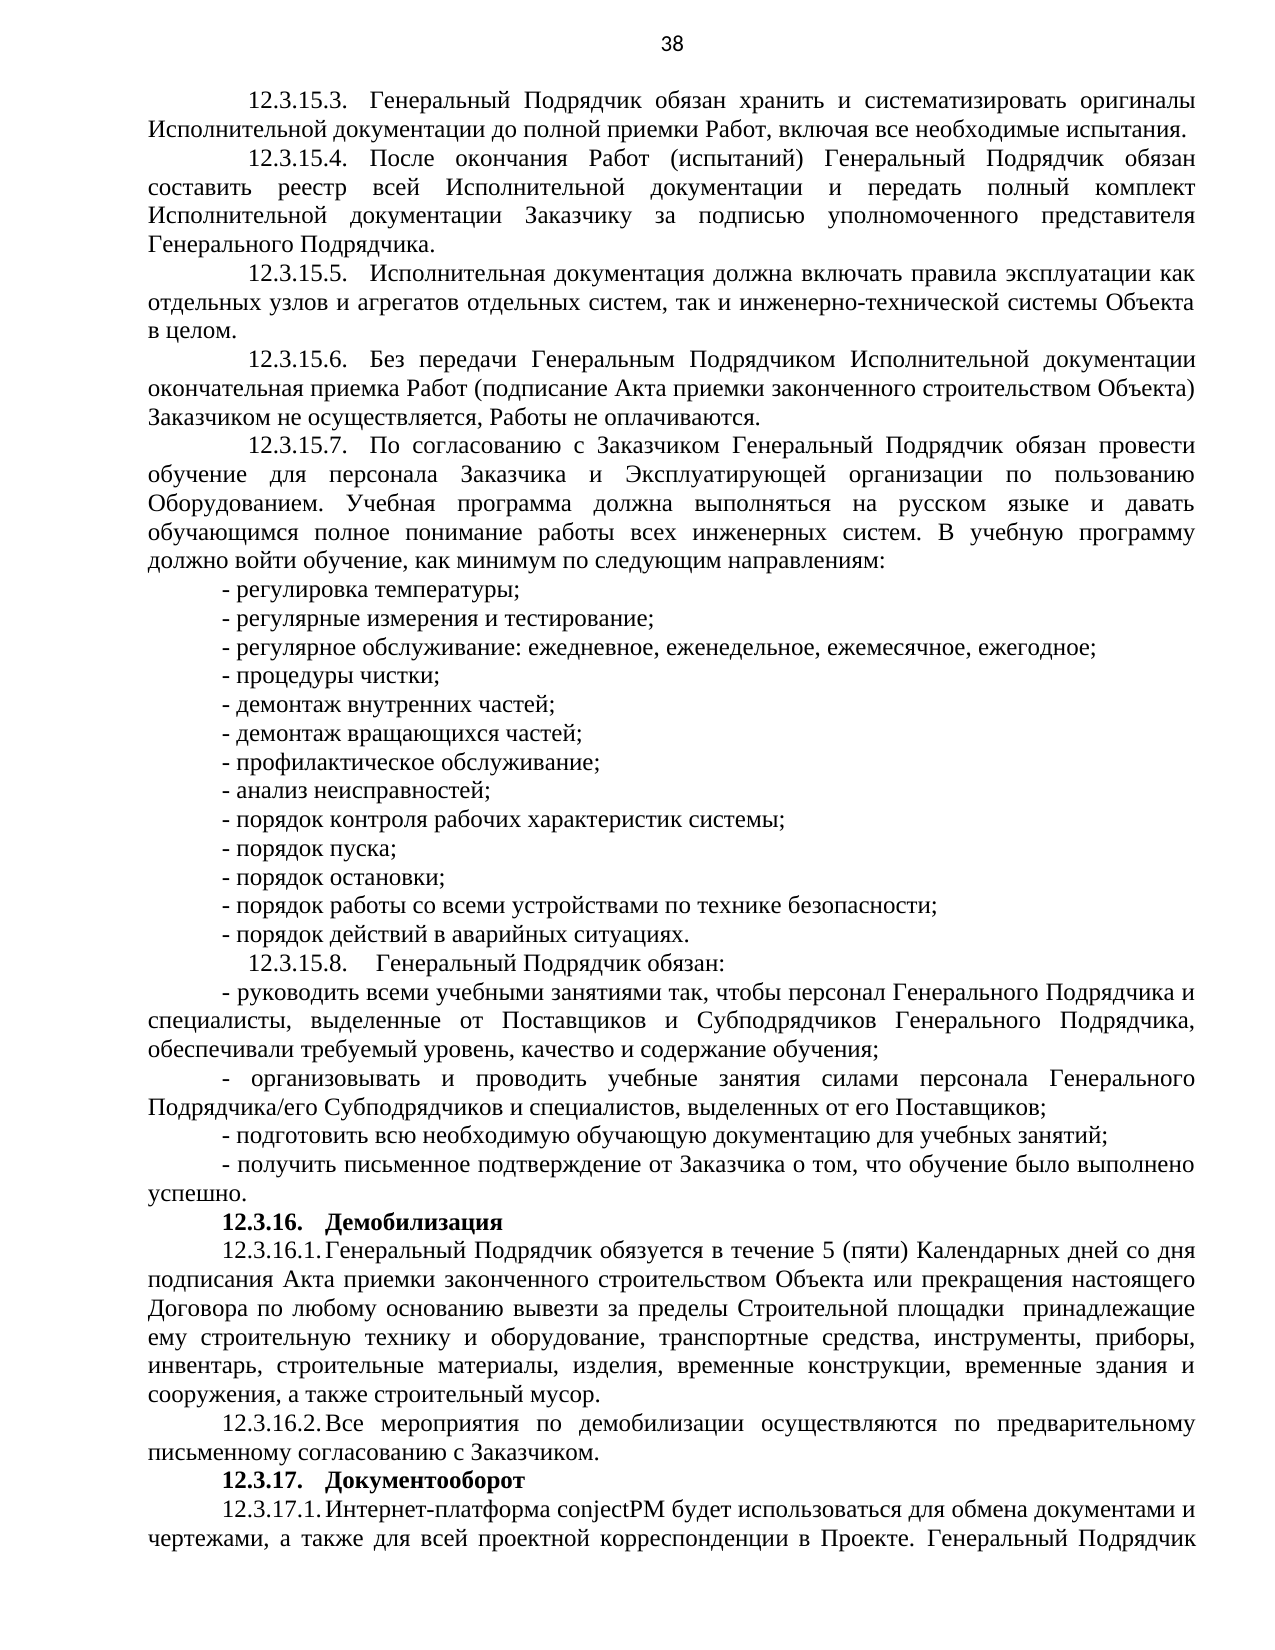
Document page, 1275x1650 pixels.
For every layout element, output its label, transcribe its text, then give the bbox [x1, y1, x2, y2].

list - порядок пуска; [222, 833, 1196, 862]
list Генеральный Подрядчик обязан: [248, 948, 1196, 977]
list - порядок действий в аварийных ситуациях. [222, 919, 1196, 948]
list - демонтаж внутренних частей; [222, 689, 1196, 718]
list - профилактическое обслуживание; [222, 747, 1196, 776]
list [148, 1494, 1196, 1552]
list - анализ неисправностей; [222, 776, 1196, 804]
list - регулировка температуры; [222, 574, 1196, 603]
list - подготовить всю необходимую обучающую документацию для учебных занятий; [148, 1121, 1196, 1149]
list - регулярные измерения и тестирование; [222, 603, 1196, 632]
list Без передачи Генеральным Подрядчиком Исполнительной документации окончательная приемка Работ (подписание Акта приемки законченного строительством Объекта) Заказчиком не осуществляется, Работы не оплачиваются. [148, 344, 1196, 431]
list - порядок работы со всеми устройствами по технике безопасности; [222, 891, 1196, 919]
list Исполнительная документация должна включать правила эксплуатации как отдельных узлов и агрегатов отдельных систем, так и инженерно-технической системы Объекта в целом. [148, 258, 1196, 344]
list Генеральный Подрядчик обязан хранить и систематизировать оригиналы Исполнительной документации до полной приемки Работ, включая все необходимые испытания. [148, 86, 1196, 143]
list Документооборот [148, 1466, 1196, 1494]
list - получить письменное подтверждение от Заказчика о том, что обучение было выполнено успешно. [148, 1149, 1196, 1207]
list 12.3.16.2. Все мероприятия по демобилизации осуществляются по предварительному письменному согласованию с Заказчиком. [148, 1408, 1196, 1466]
list - регулярное обслуживание: ежедневное, еженедельное, ежемесячное, ежегодное; [222, 632, 1196, 661]
list - процедуры чистки; [222, 661, 1196, 689]
list По согласованию с Заказчиком Генеральный Подрядчик обязан провести обучение для персонала Заказчика и Эксплуатирующей организации по пользованию Оборудованием. Учебная программа должна выполняться на русском языке и давать обучающимся полное понимание работы всех инженерных систем. В учебную программу должно войти обучение, как минимум по следующим направлениям: [148, 431, 1196, 574]
list После окончания Работ (испытаний) Генеральный Подрядчик обязан составить реестр всей Исполнительной документации и передать полный комплект Исполнительной документации Заказчику за подписью уполномоченного представителя Генерального Подрядчика. [148, 143, 1196, 258]
list - руководить всеми учебными занятиями так, чтобы персонал Генерального Подрядчика и специалисты, выделенные от Поставщиков и Субподрядчиков Генерального Подрядчика, обеспечивали требуемый уровень, качество и содержание обучения; [148, 977, 1196, 1063]
list - демонтаж вращающихся частей; [222, 718, 1196, 747]
list - организовывать и проводить учебные занятия силами персонала Генерального Подрядчика/его Субподрядчиков и специалистов, выделенных от его Поставщиков; [148, 1063, 1196, 1121]
list 12.3.16.1. Генеральный Подрядчик обязуется в течение 5 (пяти) Календарных дней со дня подписания Акта приемки законченного строительством Объекта или прекращения настоящего Договора по любому основанию вывезти за пределы Строительной площадки принадлежащие ему строительную технику и оборудование, транспортные средства, инструменты, приборы, инвентарь, строительные материалы, изделия, временные конструкции, временные здания и сооружения, а также строительный мусор. [148, 1236, 1196, 1408]
list - порядок контроля рабочих характеристик системы; [222, 804, 1196, 833]
list - порядок остановки; [222, 862, 1196, 891]
list Демобилизация [148, 1207, 1196, 1236]
